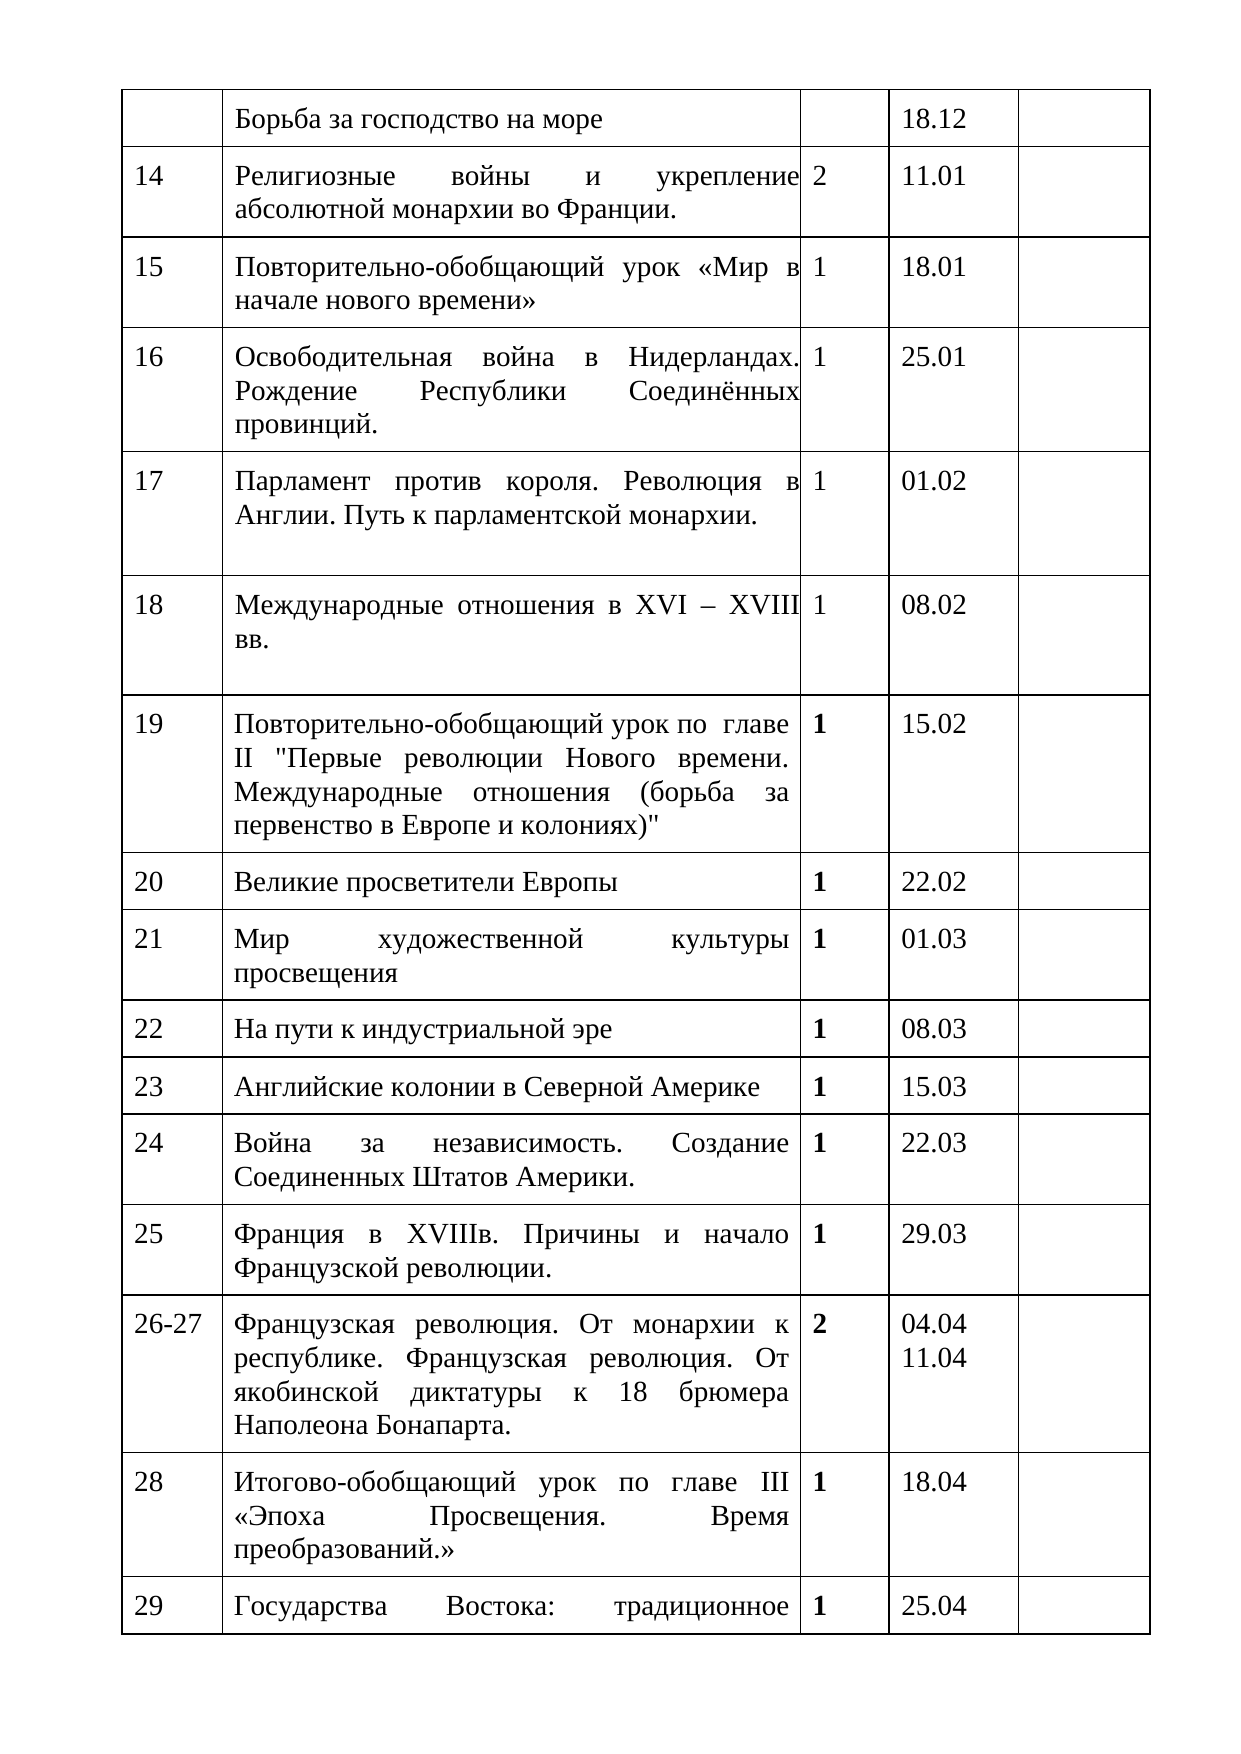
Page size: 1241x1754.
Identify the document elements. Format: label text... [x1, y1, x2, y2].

table_cell Война за независимость. Создание Соединенных Штатов Америки. [223, 1115, 800, 1204]
table_cell 25 [123, 1205, 222, 1294]
table_cell Парламент против короля. Революция в Англии. Путь к парламентской монархии. [223, 452, 800, 575]
table_cell Религиозные войны и укрепление абсолютной монархии во Франции. [223, 147, 800, 236]
table_cell Международные отношения в XVI – XVIII вв. [223, 576, 800, 694]
table_cell [1019, 1058, 1149, 1113]
table_cell 1 [801, 696, 888, 852]
table_cell [1019, 1577, 1149, 1633]
table_cell 1 [801, 910, 888, 999]
table_cell Английские колонии в Северной Америке [223, 1058, 800, 1113]
table_cell 21.12 18.12 [890, 90, 1018, 146]
table_cell [1019, 576, 1149, 694]
table_cell 15 [123, 238, 222, 327]
table_cell 15.02 [890, 696, 1018, 852]
table_cell 1 [801, 452, 888, 575]
table_cell Великие просветители Европы [223, 853, 800, 909]
table_cell [1019, 1453, 1149, 1576]
table_cell 1 [801, 576, 888, 694]
table_cell [1019, 1115, 1149, 1204]
table_cell [1019, 328, 1149, 451]
table_cell 28 [123, 1453, 222, 1576]
table_cell 1 [801, 1453, 888, 1576]
table_cell 23 [123, 1058, 222, 1113]
table_cell 22.02 [890, 853, 1018, 909]
table_cell 14 [123, 147, 222, 236]
table_cell [1019, 853, 1149, 909]
table_cell 1 [801, 238, 888, 327]
table_cell Итогово-обобщающий урок по главе III «Эпоха Просвещения. Время преобразований.» [223, 1453, 800, 1576]
table_cell [1019, 1296, 1149, 1452]
table_cell [1019, 696, 1149, 852]
table_cell 22.03 [890, 1115, 1018, 1204]
table_cell 26-27 [123, 1296, 222, 1452]
table_cell [1019, 238, 1149, 327]
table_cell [223, 90, 800, 146]
table_cell 21 [123, 910, 222, 999]
table_cell 2 [801, 90, 888, 146]
table_cell [1019, 1205, 1149, 1294]
table_cell Мир художественной культуры просвещения [223, 910, 800, 999]
table_cell 19 [123, 696, 222, 852]
table_cell 08.02 [890, 576, 1018, 694]
table_cell 13 [123, 90, 222, 146]
table_cell 01.03 [890, 910, 1018, 999]
table_cell 18.01 [890, 238, 1018, 327]
table_cell 1 [801, 853, 888, 909]
table_cell 2 [801, 1296, 888, 1452]
table_cell 01.02 [890, 452, 1018, 575]
table_cell Освободительная война в Нидерландах. Рождение Республики Соединённых провинций. [223, 328, 800, 451]
table_cell 20 [123, 853, 222, 909]
table_cell 18 [123, 576, 222, 694]
table_cell 16 [123, 328, 222, 451]
table_cell 17 [123, 452, 222, 575]
table_cell 22 [123, 1001, 222, 1056]
table_cell Повторительно-обобщающий урок по главе II "Первые революции Нового времени. Международные отношения (борьба за первенство в Европе и колониях)" [223, 696, 800, 852]
table_cell Французская революция. От монархии к республике. Французская революция. От якобинской диктатуры к 18 брюмера Наполеона Бонапарта. [223, 1296, 800, 1452]
table_cell 29 [123, 1577, 222, 1633]
table_cell [1019, 1001, 1149, 1056]
table_cell [1019, 452, 1149, 575]
table_cell 2 [801, 147, 888, 236]
table_cell Франция в XVIIIв. Причины и начало Французской революции. [223, 1205, 800, 1294]
table_cell 18.04 [890, 1453, 1018, 1576]
table_cell 04.04 11.04 [890, 1296, 1018, 1452]
table_cell 1 [801, 1577, 888, 1633]
table_cell 1 [801, 1205, 888, 1294]
table_cell 15.03 [890, 1058, 1018, 1113]
table_cell [1019, 90, 1149, 146]
table_cell [1019, 147, 1149, 236]
table_cell 29.03 [890, 1205, 1018, 1294]
table_cell 1 [801, 1001, 888, 1056]
table_cell 11.01 [890, 147, 1018, 236]
table_cell 1 [801, 1115, 888, 1204]
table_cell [223, 1577, 800, 1633]
table_cell [1019, 910, 1149, 999]
table_cell 25.01 [890, 328, 1018, 451]
table_cell На пути к индустриальной эре [223, 1001, 800, 1056]
table_cell 1 [801, 328, 888, 451]
table_cell 1 [801, 1058, 888, 1113]
table_cell 24 [123, 1115, 222, 1204]
table_cell Повторительно-обобщающий урок «Мир в начале нового времени» [223, 238, 800, 327]
table_cell 08.03 [890, 1001, 1018, 1056]
table_cell 25.04 [890, 1577, 1018, 1633]
